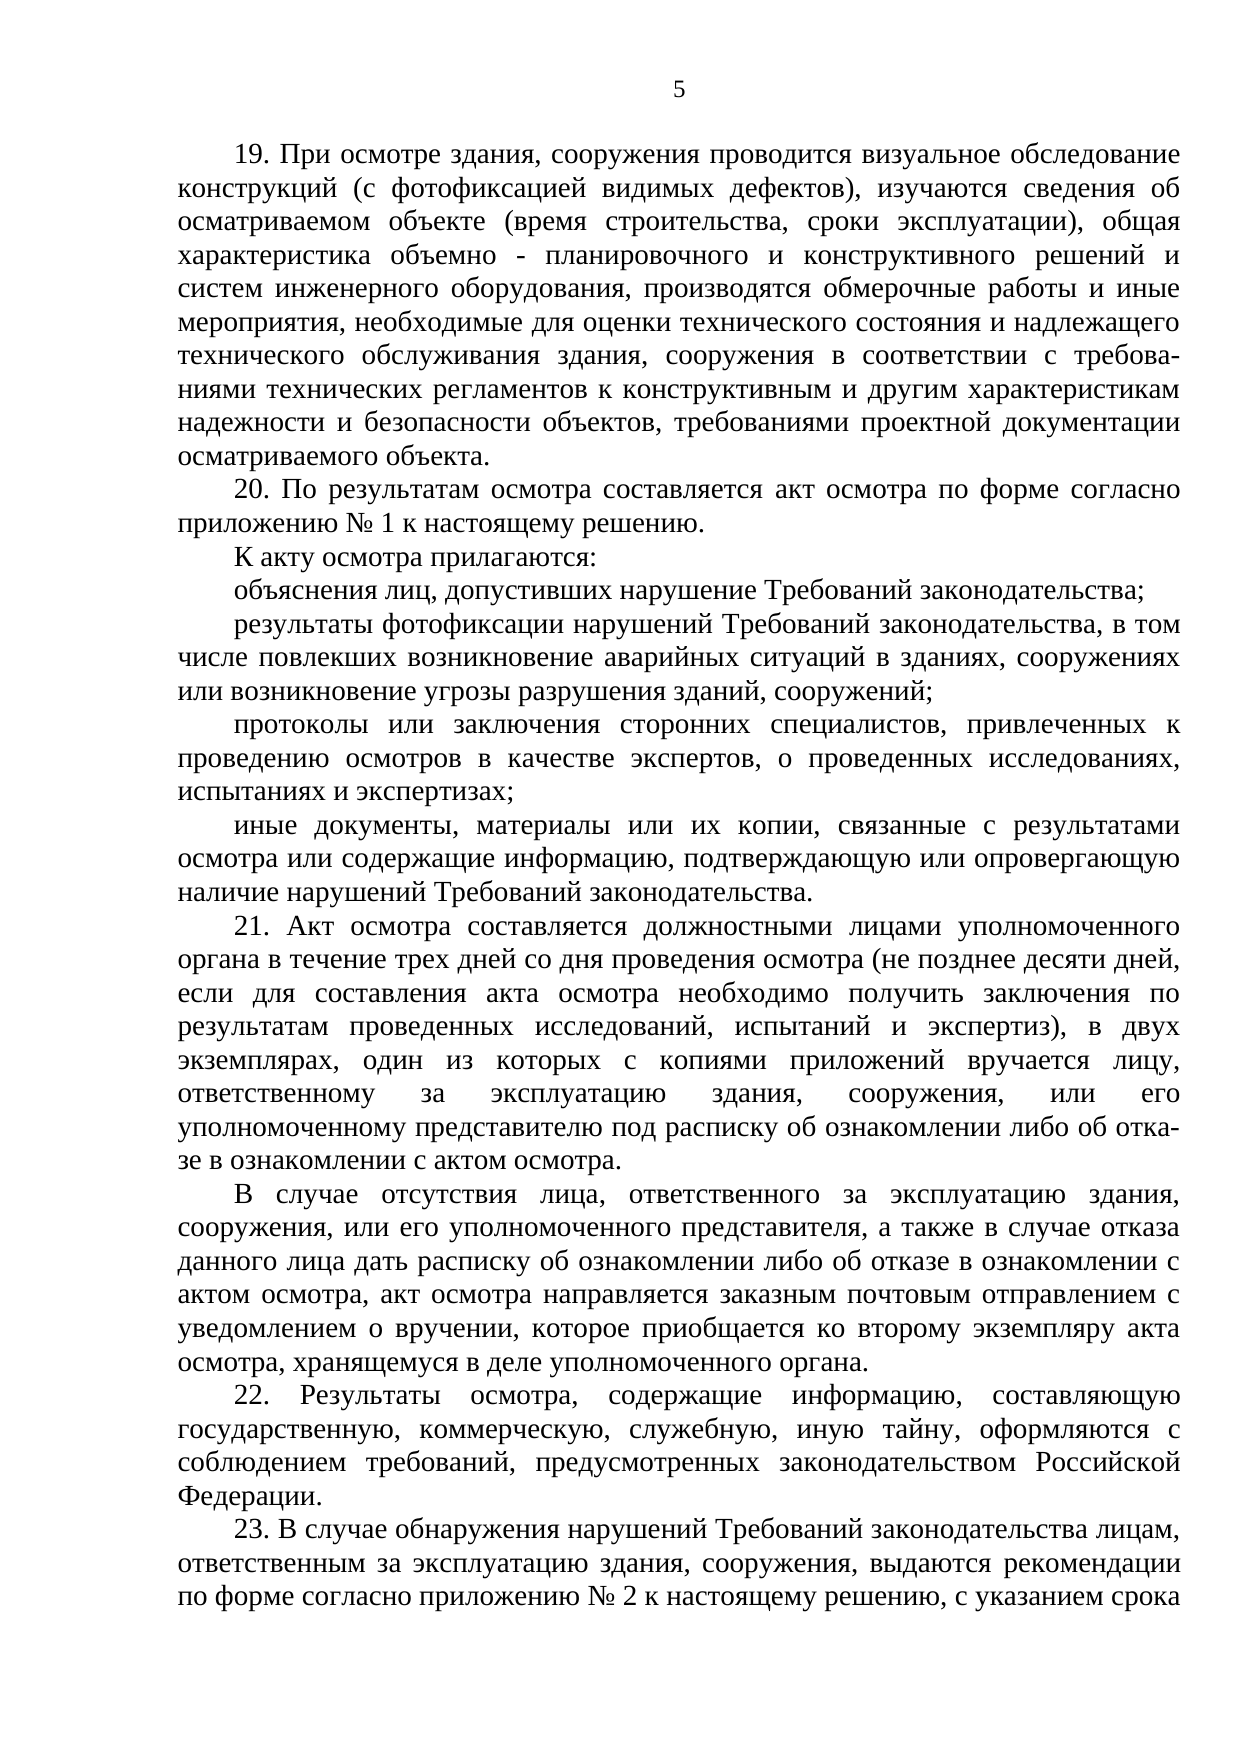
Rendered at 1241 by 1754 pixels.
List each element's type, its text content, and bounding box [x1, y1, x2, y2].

text 19. При осмотре здания, сооружения проводится визуальное обследование конструкций (с фотофиксацией видимых дефектов), изучаются сведения об осматриваемом объекте (время строительства, сроки эксплуатации), общая характеристика объемно - планировочного и конструктивного решений и систем инженерного оборудования, производятся обмерочные работы и иные мероприятия, необходимые для оценки технического состояния и надлежащего технического обслуживания здания, сооружения в соответствии с требова-ниями технических регламентов к конструктивным и другим характеристикам надежности и безопасности объектов, требованиями проектной документации осматриваемого объекта. [177, 136, 1181, 472]
text 22. Результаты осмотра, содержащие информацию, составляющую государственную, коммерческую, служебную, иную тайну, оформляются с соблюдением требований, предусмотренных законодательством Российской Федерации. [177, 1377, 1181, 1511]
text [177, 1511, 1181, 1612]
text 21. Акт осмотра составляется должностными лицами уполномоченного органа в течение трех дней со дня проведения осмотра (не позднее десяти дней, если для составления акта осмотра необходимо получить заключения по результатам проведенных исследований, испытаний и экспертиз), в двух экземплярах, один из которых с копиями приложений вручается лицу, ответственному за эксплуатацию здания, сооружения, или его уполномоченному представителю под расписку об ознакомлении либо об отка-зе в ознакомлении с актом осмотра. [177, 908, 1181, 1176]
text В случае отсутствия лица, ответственного за эксплуатацию здания, сооружения, или его уполномоченного представителя, а также в случае отказа данного лица дать расписку об ознакомлении либо об отказе в ознакомлении с актом осмотра, акт осмотра направляется заказным почтовым отправлением с уведомлением о вручении, которое приобщается ко второму экземпляру акта осмотра, хранящемуся в деле уполномоченного органа. [177, 1176, 1181, 1377]
text К акту осмотра прилагаются: [177, 539, 1181, 572]
text иные документы, материалы или их копии, связанные с результатами осмотра или содержащие информацию, подтверждающую или опровергающую наличие нарушений Требований законодательства. [177, 807, 1181, 908]
text протоколы или заключения сторонних специалистов, привлеченных к проведению осмотров в качестве экспертов, о проведенных исследованиях, испытаниях и экспертизах; [177, 706, 1181, 807]
text результаты фотофиксации нарушений Требований законодательства, в том числе повлекших возникновение аварийных ситуаций в зданиях, сооружениях или возникновение угрозы разрушения зданий, сооружений; [177, 606, 1181, 706]
text объяснения лиц, допустивших нарушение Требований законодательства; [177, 572, 1181, 606]
text 20. По результатам осмотра составляется акт осмотра по форме согласно приложению № 1 к настоящему решению. [177, 472, 1181, 539]
